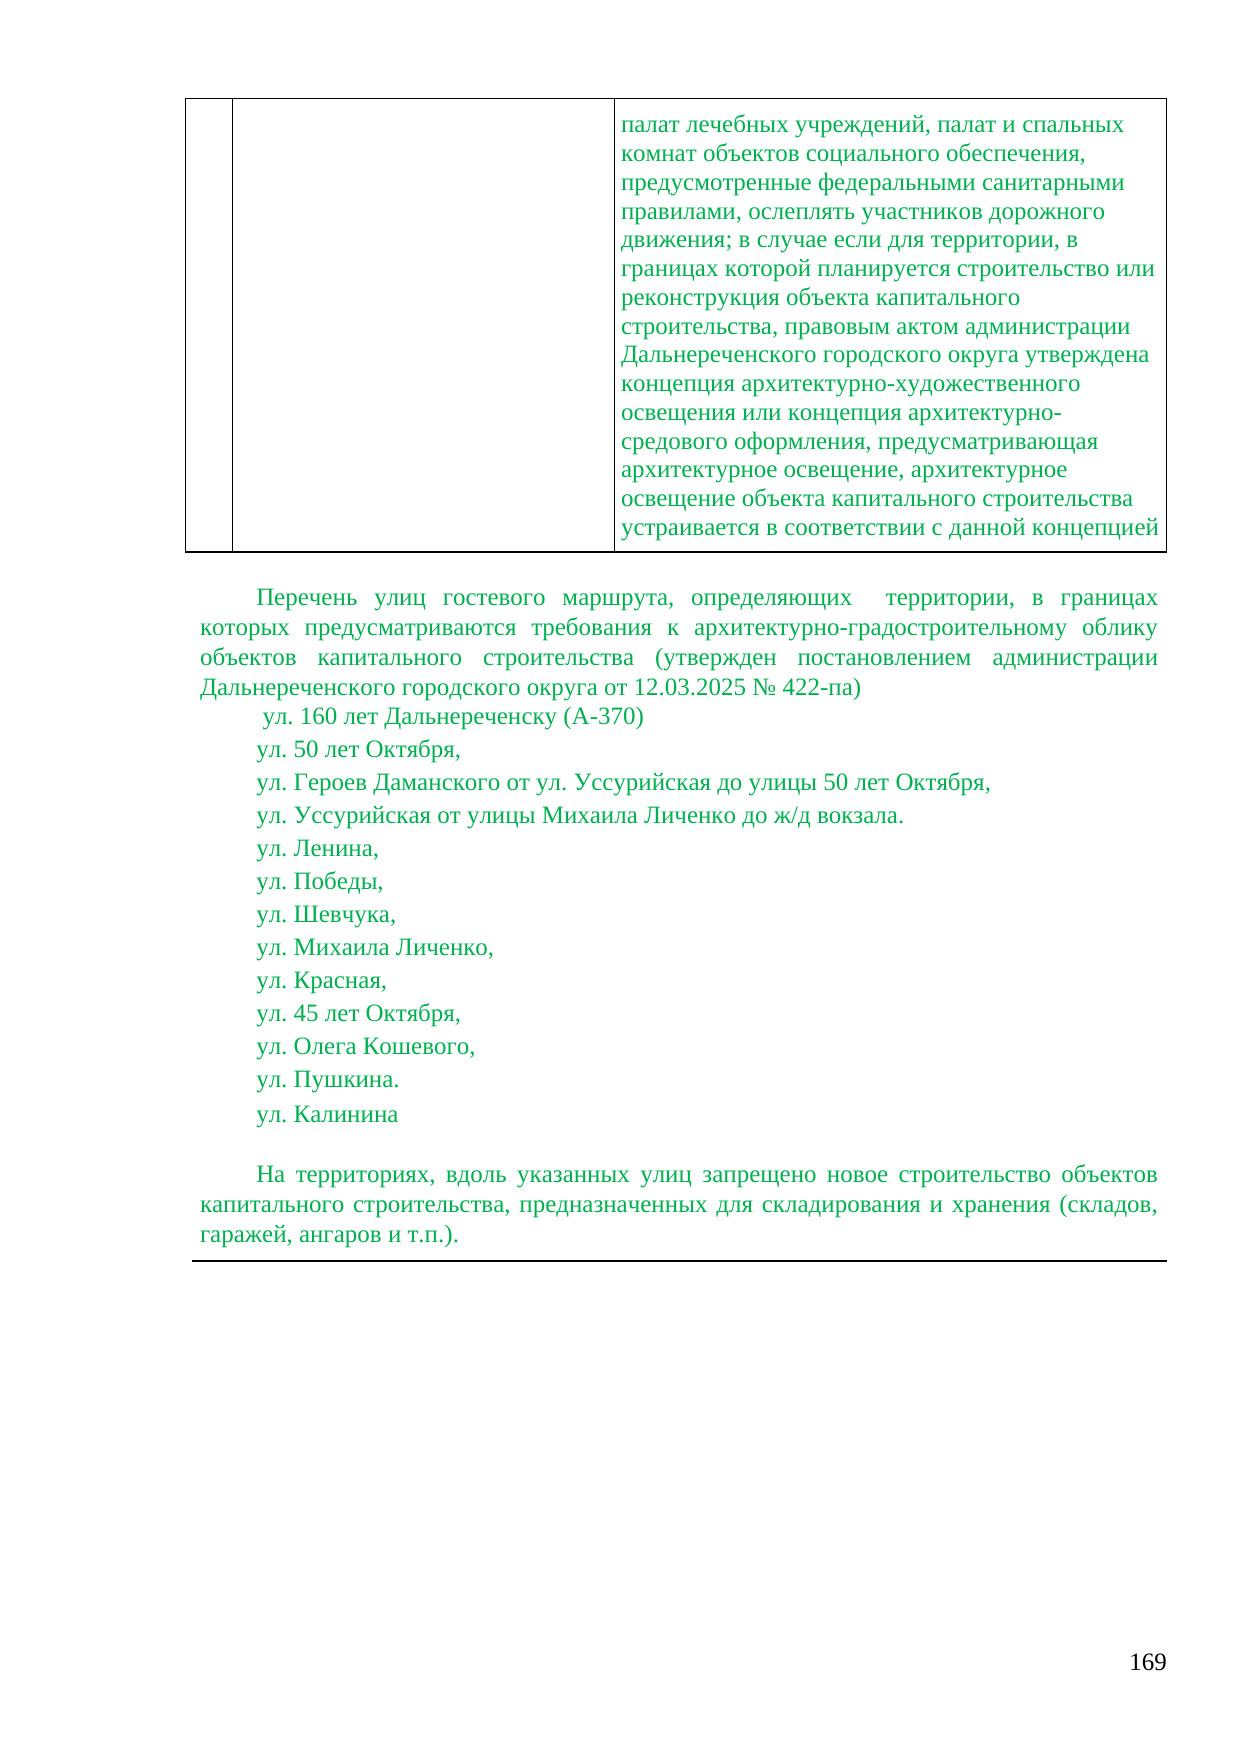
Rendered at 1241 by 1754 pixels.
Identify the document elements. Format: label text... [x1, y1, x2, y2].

table_cell 6. [186, 99, 232, 551]
text ул. Олега Кошевого, [200, 1031, 1159, 1060]
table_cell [233, 99, 614, 551]
text ул. Героев Даманского от ул. Уссурийская до улицы 50 лет Октября, [200, 767, 1159, 796]
text ул. Шевчука, [200, 899, 1159, 928]
text ул. 50 лет Октября, [200, 734, 1159, 763]
text Перечень улиц гостевого маршрута, определяющих территории, в границах которых предусматриваются требования к архитектурно-градостроительному облику объектов капитального строительства (утвержден постановлением администрации Дальнереченского городского округа от 12.03.2025 № 422-па) [200, 581, 1159, 701]
text ул. Ленина, [200, 833, 1159, 862]
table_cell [615, 99, 1166, 551]
text ул. Пушкина. [200, 1064, 1159, 1093]
text ул. 45 лет Октября, [200, 998, 1159, 1027]
text ул. Калинина [200, 1097, 1159, 1127]
text На территориях, вдоль указанных улиц запрещено новое строительство объектов капитального строительства, предназначенных для складирования и хранения (складов, гаражей, ангаров и т.п.). [200, 1157, 1159, 1247]
text ул. Михаила Личенко, [200, 932, 1159, 961]
text ул. Красная, [200, 965, 1159, 994]
text ул. Уссурийская от улицы Михаила Личенко до ж/д вокзала. [200, 800, 1159, 829]
text ул. 160 лет Дальнереченску (А-370) [200, 701, 1159, 730]
text ул. Победы, [200, 866, 1159, 895]
